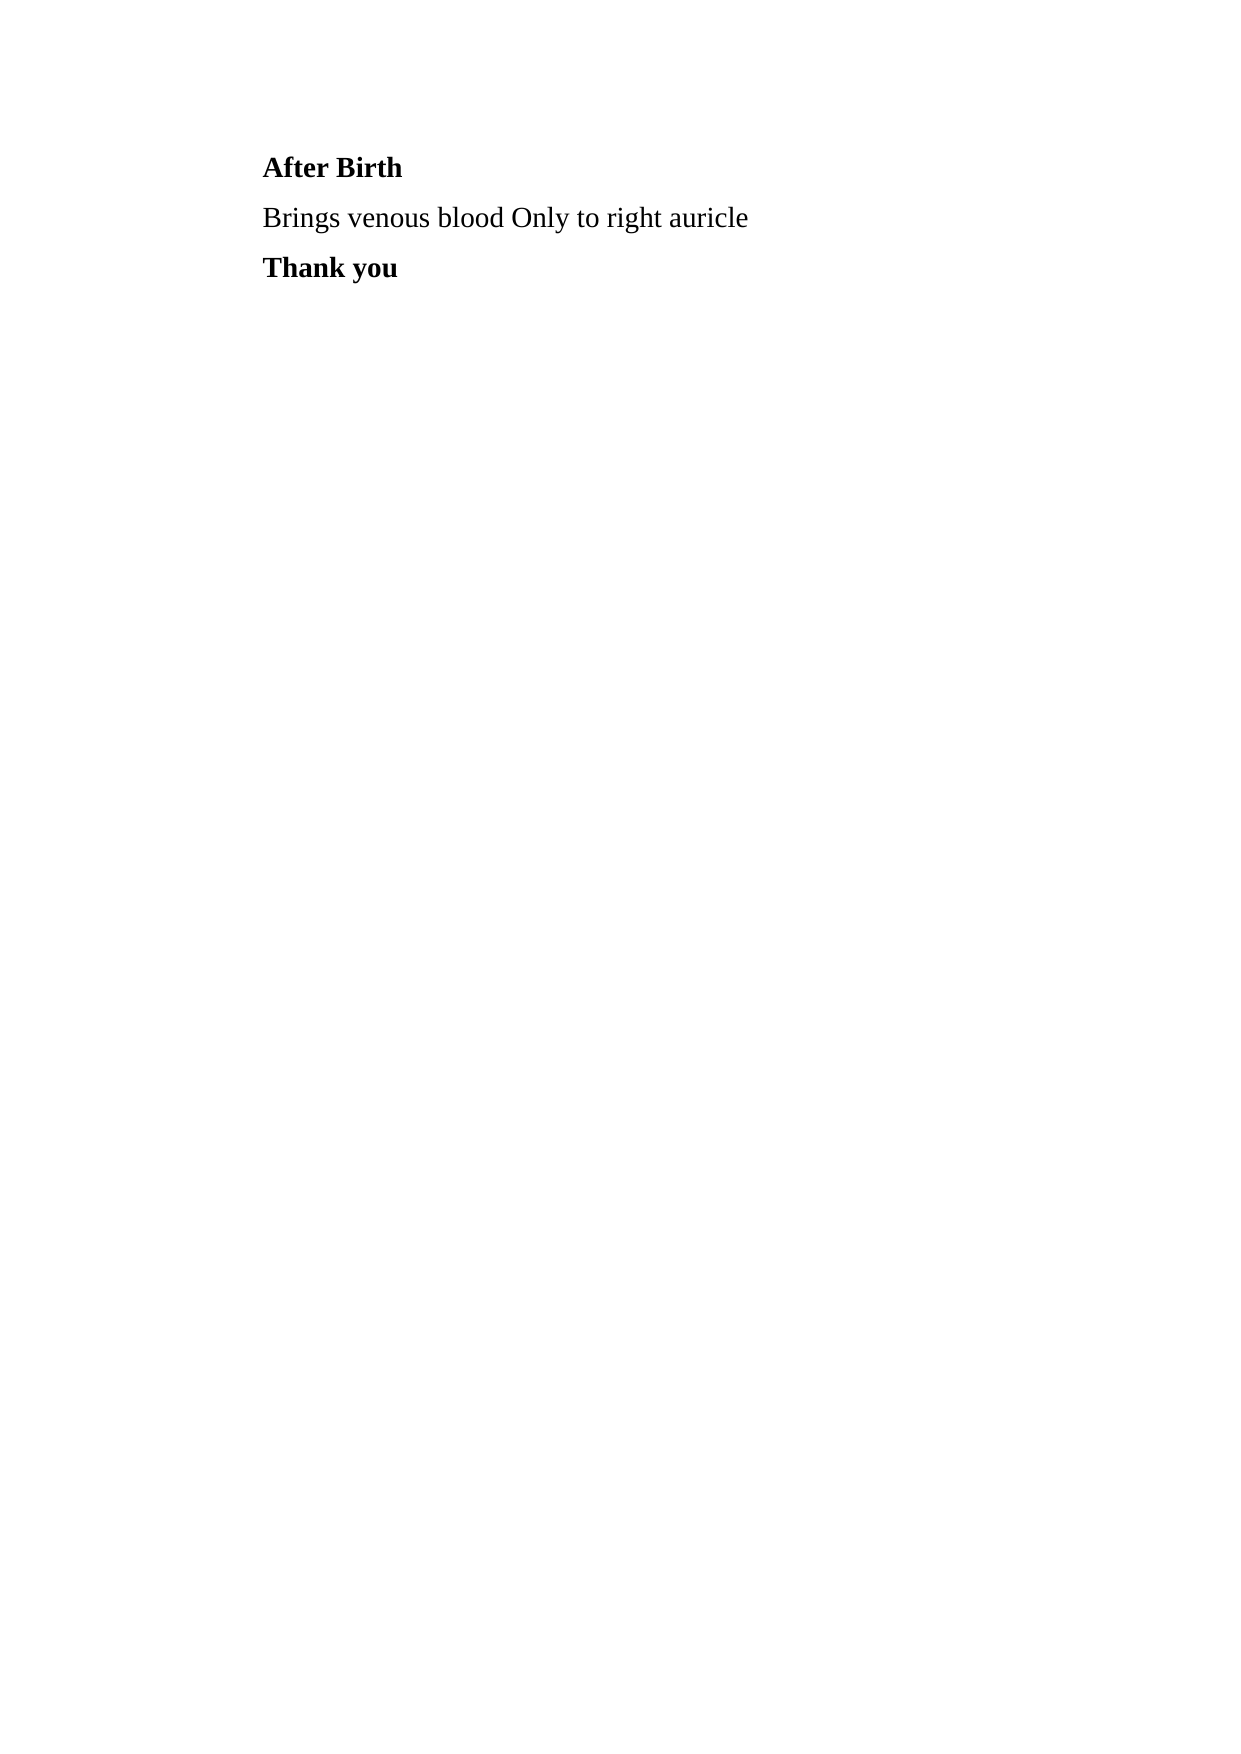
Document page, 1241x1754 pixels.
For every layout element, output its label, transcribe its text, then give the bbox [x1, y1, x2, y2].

list Brings venous blood Only to right auricle [262, 200, 1053, 234]
list Thank you [262, 251, 1053, 284]
list After Birth [262, 150, 1053, 183]
